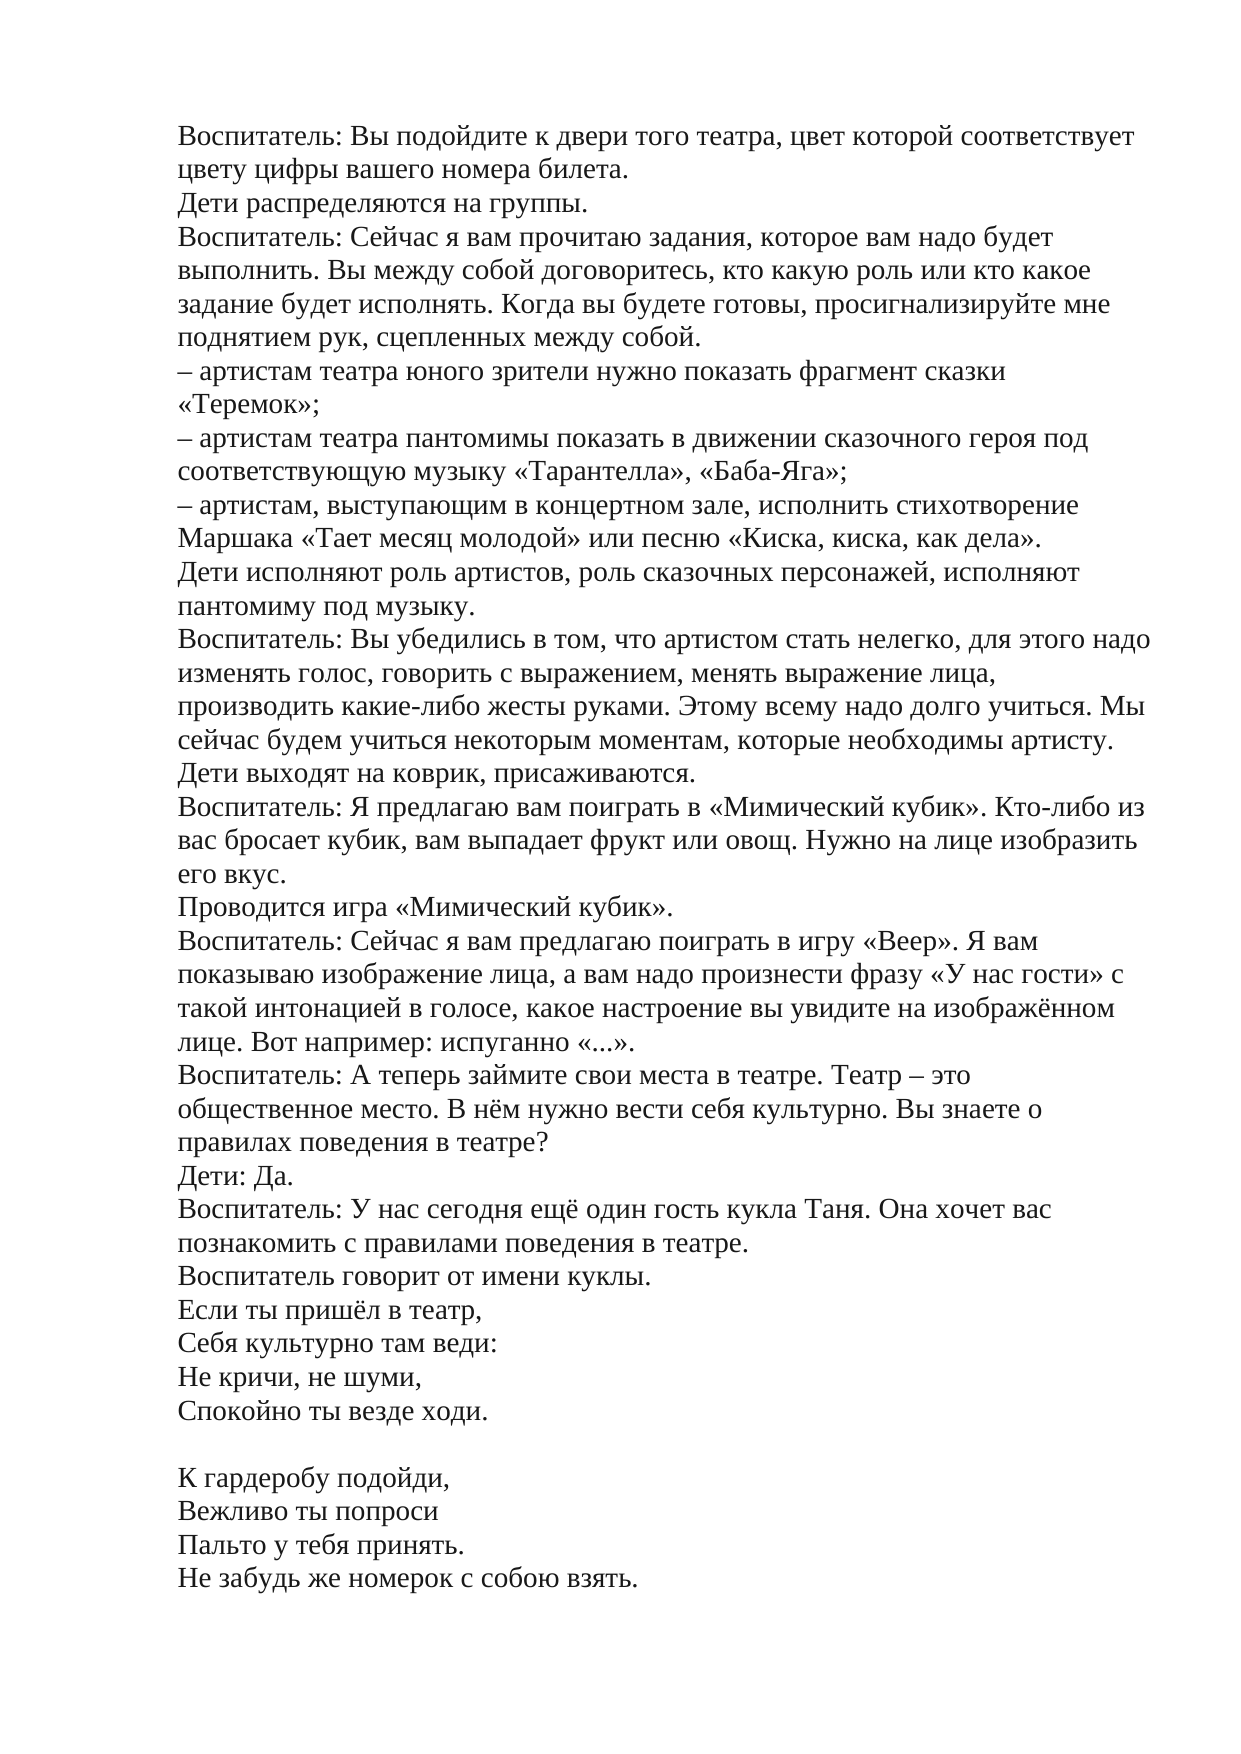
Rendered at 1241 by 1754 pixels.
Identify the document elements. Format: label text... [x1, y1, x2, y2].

text Воспитатель: Сейчас я вам прочитаю задания, которое вам надо будет выполнить. Вы между собой договоритесь, кто какую роль или кто какое задание будет исполнять. Когда вы будете готовы, просигнализируйте мне поднятием рук, сцепленных между собой. [177, 219, 1152, 353]
text Проводится игра «Мимический кубик». [177, 889, 1152, 923]
text Дети исполняют роль артистов, роль сказочных персонажей, исполняют пантомиму под музыку. [177, 554, 1152, 621]
text Воспитатель: У нас сегодня ещё один гость кукла Таня. Она хочет вас познакомить с правилами поведения в театре. [177, 1191, 1152, 1258]
text Воспитатель: Сейчас я вам предлагаю поиграть в игру «Веер». Я вам показываю изображение лица, а вам надо произнести фразу «У нас гости» с такой интонацией в голосе, какое настроение вы увидите на изображённом лице. Вот например: испуганно «...». [177, 923, 1152, 1057]
text Воспитатель: Я предлагаю вам поиграть в «Мимический кубик». Кто-либо из вас бросает кубик, вам выпадает фрукт или овощ. Нужно на лице изобразить его вкус. [177, 789, 1152, 889]
text Дети выходят на коврик, присаживаются. [177, 755, 1152, 789]
text Воспитатель: А теперь займите свои места в театре. Театр – это общественное место. В нём нужно вести себя культурно. Вы знаете о правилах поведения в театре? [177, 1057, 1152, 1158]
text Дети: Да. [177, 1158, 1152, 1191]
text Воспитатель говорит от имени куклы. [177, 1258, 1152, 1292]
text Воспитатель: Вы подойдите к двери того театра, цвет которой соответствует цвету цифры вашего номера билета. [177, 118, 1152, 185]
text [177, 1292, 1152, 1627]
text Дети распределяются на группы. [177, 185, 1152, 219]
text – артистам театра юного зрители нужно показать фрагмент сказки «Теремок»; – артистам театра пантомимы показать в движении сказочного героя под соответствующую музыку «Тарантелла», «Баба-Яга»; – артистам, выступающим в концертном зале, исполнить стихотворение Маршака «Тает месяц молодой» или песню «Киска, киска, как дела». [177, 353, 1152, 554]
text Воспитатель: Вы убедились в том, что артистом стать нелегко, для этого надо изменять голос, говорить с выражением, менять выражение лица, производить какие-либо жесты руками. Этому всему надо долго учиться. Мы сейчас будем учиться некоторым моментам, которые необходимы артисту. [177, 621, 1152, 755]
